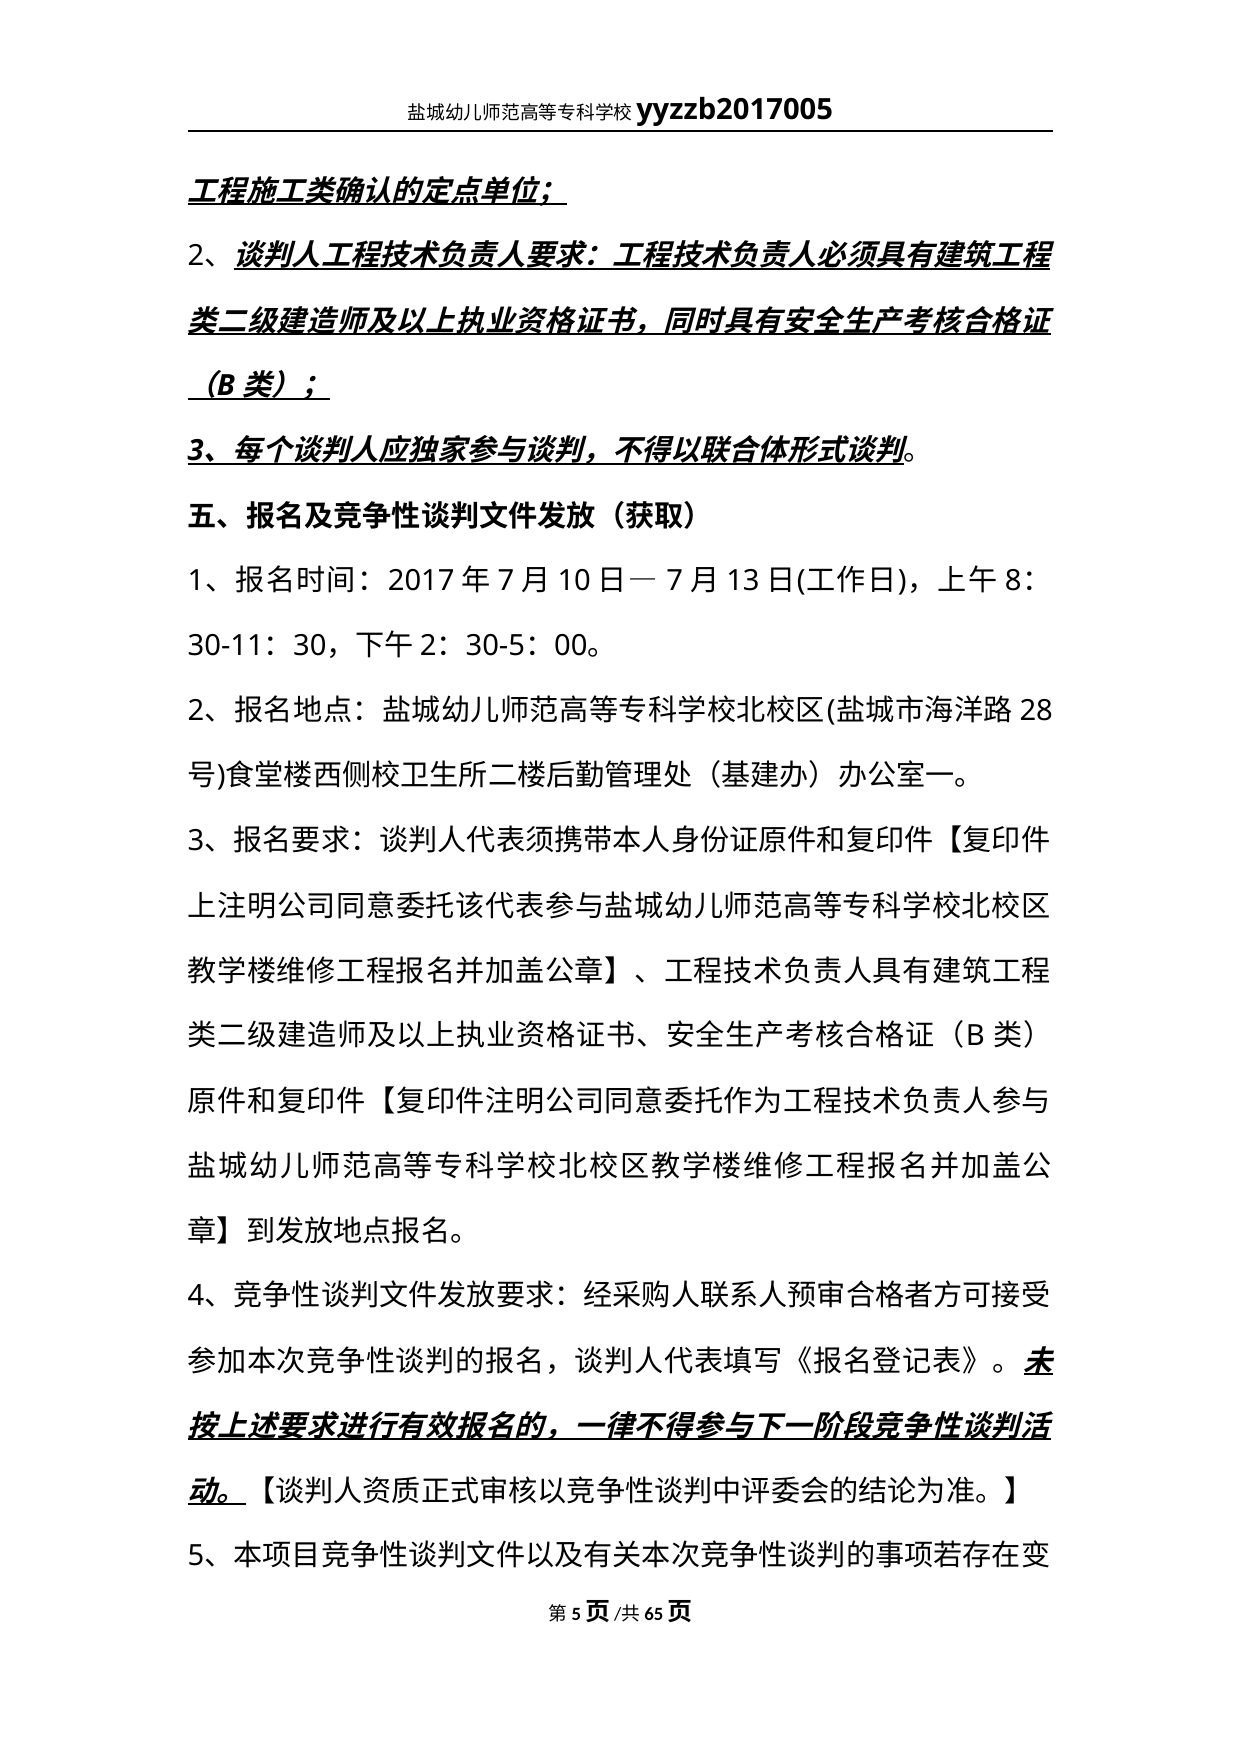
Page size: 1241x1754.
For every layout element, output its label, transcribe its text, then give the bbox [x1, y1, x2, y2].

text 1、报名时间：2017年7月10日— 7月13日(工作日)，上午8：30-11：30，下午2：30-5：00。 [187, 546, 1053, 676]
text 4、竞争性谈判文件发放要求：经采购人联系人预审合格者方可接受参加本次竞争性谈判的报名，谈判人代表填写《报名登记表》。未按上述要求进行有效报名的，一律不得参与下一阶段竞争性谈判活动。【谈判人资质正式审核以竞争性谈判中评委会的结论为准。】 [187, 1414, 1053, 1521]
text 3、报名要求：谈判人代表须携带本人身份证原件和复印件【复印件上注明公司同意委托该代表参与盐城幼儿师范高等专科学校北校区教学楼维修工程报名并加盖公章】、工程技术负责人具有建筑工程类二级建造师及以上执业资格证书、安全生产考核合格证（B 类）原件和复印件【复印件注明公司同意委托作为工程技术负责人参与盐城幼儿师范高等专科学校北校区教学楼维修工程报名并加盖公章】到发放地点报名。 [187, 806, 1053, 1261]
text 4、竞争性谈判文件发放要求：经采购人联系人预审合格者方可接受参加本次竞争性谈判的报名，谈判人代表填写《报名登记表》。未按上述要求进行有效报名的，一律不得参与下一阶段竞争性谈判活动。【谈判人资质正式审核以竞争性谈判中评委会的结论为准。】 [187, 1261, 1053, 1438]
text 3、每个谈判人应独家参与谈判，不得以联合体形式谈判。 [187, 416, 1053, 481]
text 2、谈判人工程技术负责人要求：工程技术负责人必须具有建筑工程类二级建造师及以上执业资格证书，同时具有安全生产考核合格证（B 类）； [187, 221, 1053, 333]
text 2、报名地点：盐城幼儿师范高等专科学校北校区(盐城市海洋路28号)食堂楼西侧校卫生所二楼后勤管理处（基建办）办公室一。 [187, 676, 1053, 806]
text 五、报名及竞争性谈判文件发放（获取） [187, 481, 1053, 546]
text 2、谈判人工程技术负责人要求：工程技术负责人必须具有建筑工程类二级建造师及以上执业资格证书，同时具有安全生产考核合格证（B 类）； [187, 311, 1053, 416]
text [187, 1521, 1053, 1586]
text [187, 156, 1053, 221]
